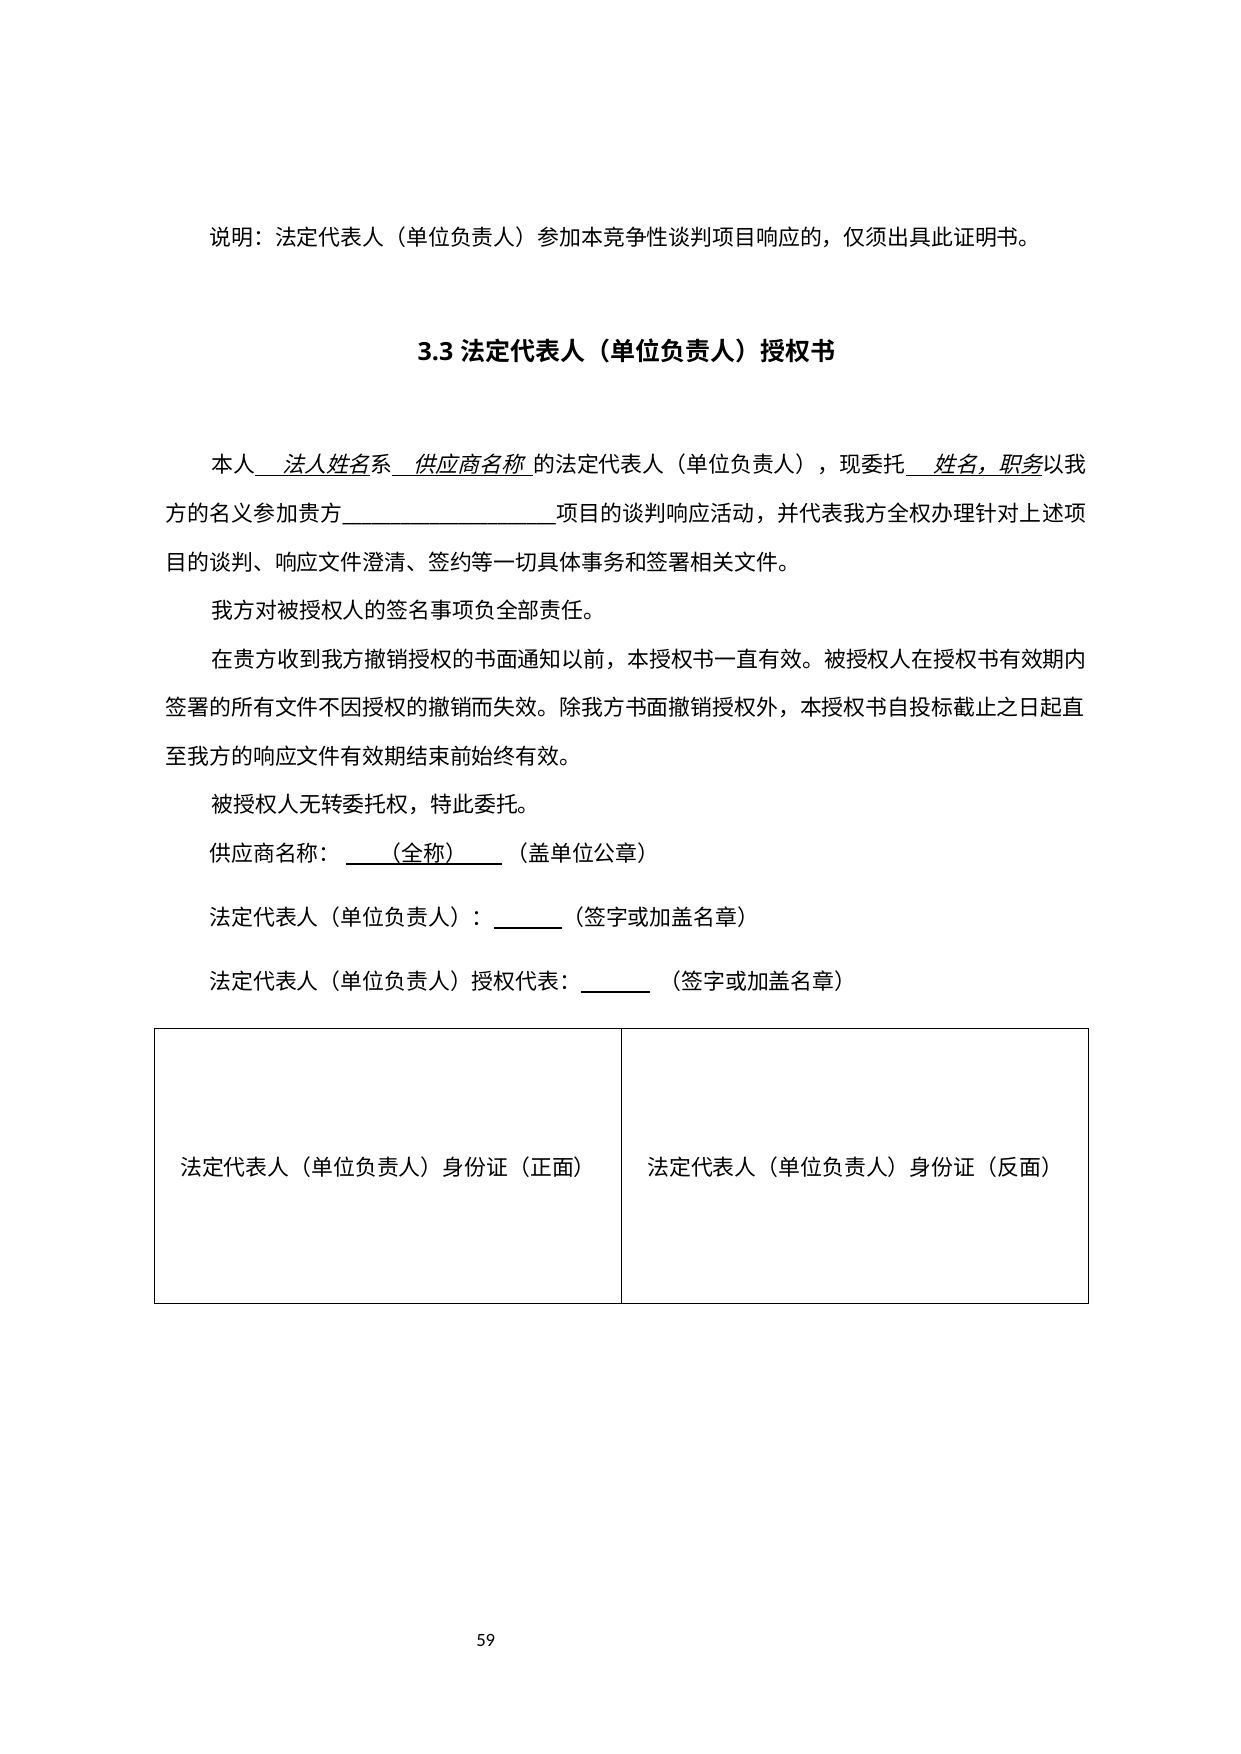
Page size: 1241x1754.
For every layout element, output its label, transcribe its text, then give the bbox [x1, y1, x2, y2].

text 在贵方收到我方撤销授权的书面通知以前，本授权书一直有效。被授权人在授权书有效期内签署的所有文件不因授权的撤销而失效。除我方书面撤销授权外，本授权书自投标截止之日起直至我方的响应文件有效期结束前始终有效。 [165, 641, 1087, 771]
text 说明：法定代表人（单位负责人）参加本竞争性谈判项目响应的，仅须出具此证明书。 [165, 219, 1087, 252]
text 被授权人无转委托权，特此委托。 [165, 787, 1087, 819]
text 3.3 法定代表人（单位负责人）授权书 [165, 317, 1087, 382]
text 法定代表人（单位负责人）： （签字或加盖名章） [165, 899, 1087, 932]
table_header 法定代表人（单位负责人）身份证（反面） [622, 1029, 1088, 1302]
text 供应商名称： （全称） （盖单位公章） [165, 835, 1087, 868]
table_header 法定代表人（单位负责人）身份证（正面） [155, 1029, 621, 1302]
text 法定代表人（单位负责人）授权代表： （签字或加盖名章） [165, 964, 1087, 996]
text 我方对被授权人的签名事项负全部责任。 [165, 593, 1087, 625]
text 本人 法人姓名系 供应商名称 的法定代表人（单位负责人），现委托 姓名，职务以我方的名义参加贵方______________________项目的谈判响应活动，并代表我方全权办理针对上述项目的谈判、响应文件澄清、签约等一切具体事务和签署相关文件。 [165, 447, 1087, 577]
